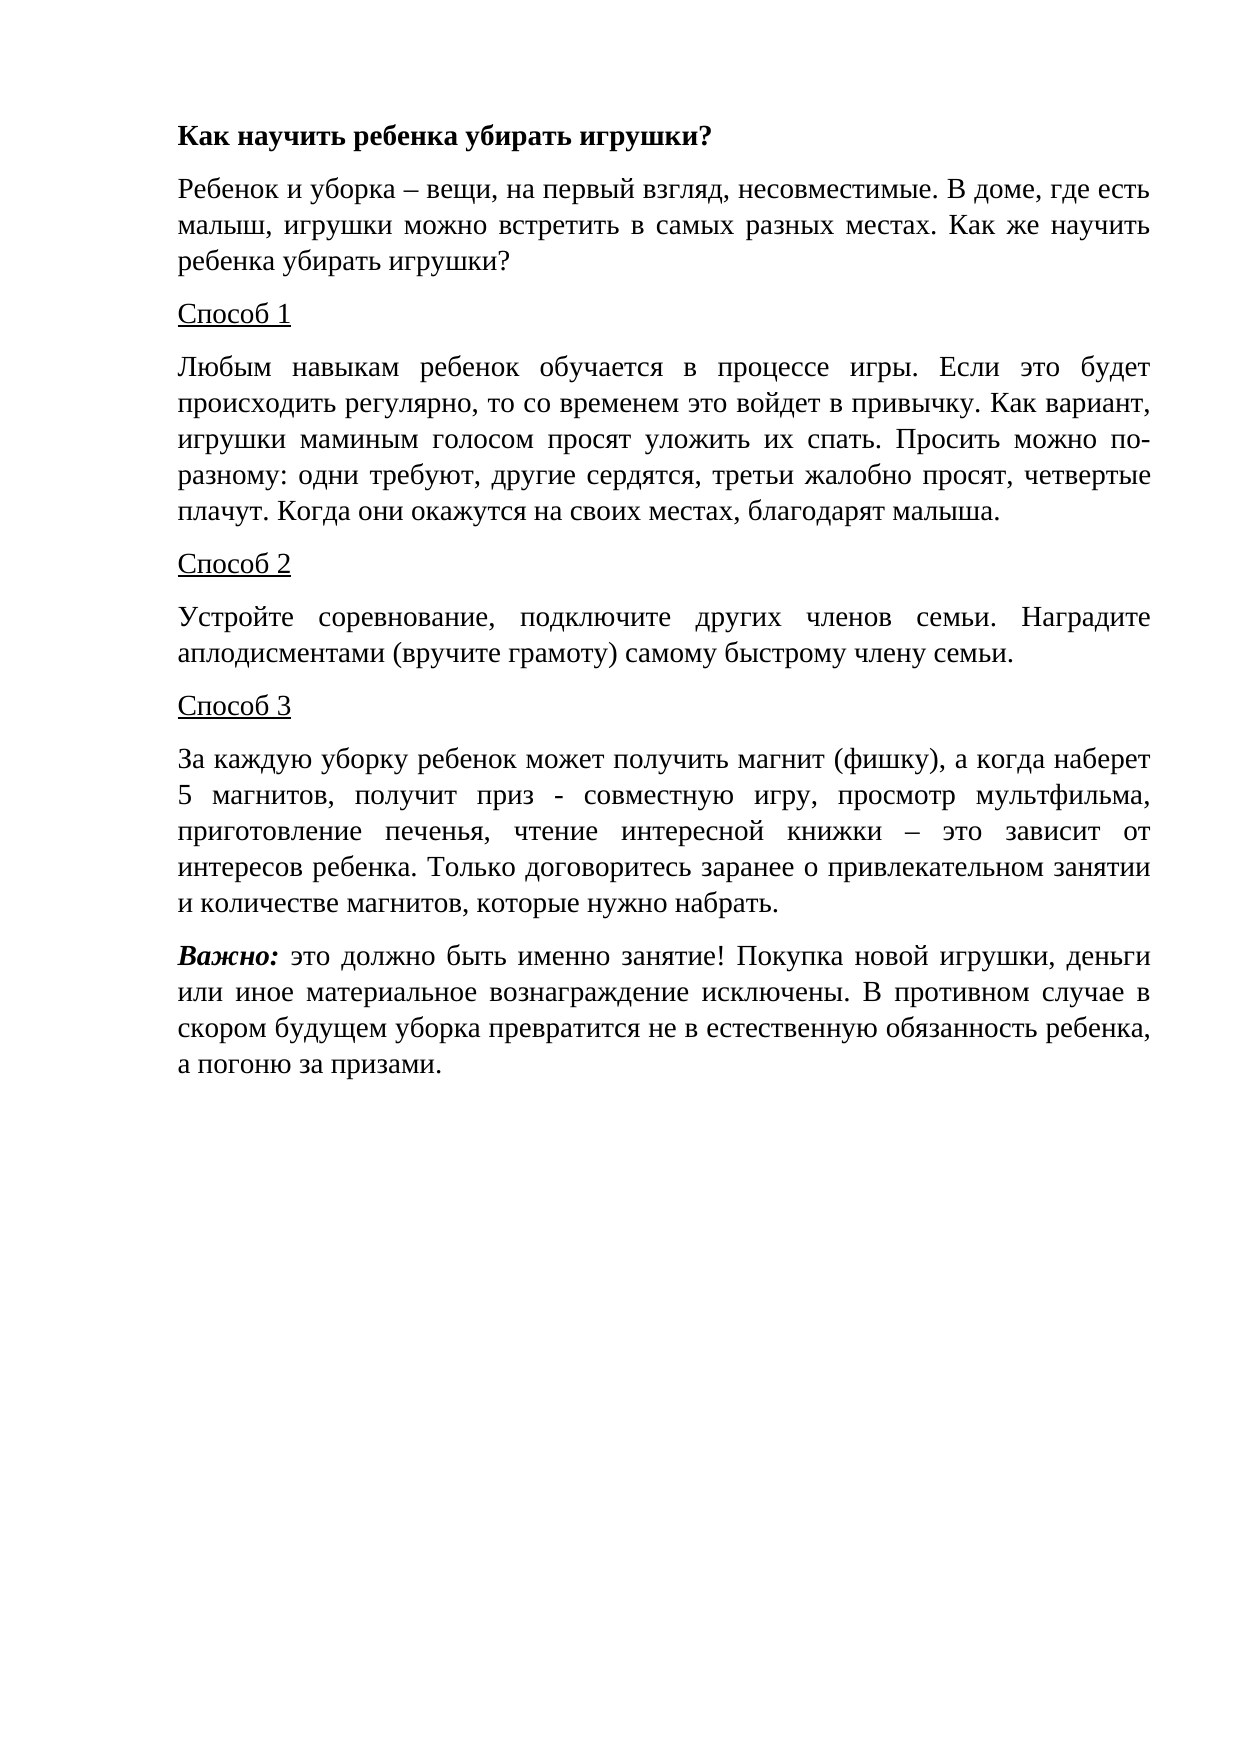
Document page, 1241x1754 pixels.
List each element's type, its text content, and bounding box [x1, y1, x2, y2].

text Ребенок и уборка – вещи, на первый взгляд, несовместимые. В доме, где есть малыш, игрушки можно встретить в самых разных местах. Как же научить ребенка убирать игрушки? [177, 171, 1152, 277]
text Любым навыкам ребенок обучается в процессе игры. Если это будет происходить регулярно, то со временем это войдет в привычку. Как вариант, игрушки маминым голосом просят уложить их спать. Просить можно по-разному: одни требуют, другие сердятся, третьи жалобно просят, четвертые плачут. Когда они окажутся на своих местах, благодарят малыша. [177, 349, 1152, 527]
text Как научить ребенка убирать игрушки? [177, 118, 1152, 152]
text Важно: это должно быть именно занятие! Покупка новой игрушки, деньги или иное материальное вознаграждение исключены. В противном случае в скором будущем уборка превратится не в естественную обязанность ребенка, а погоню за призами. [177, 938, 1152, 1080]
text Способ 3 [177, 688, 1152, 722]
text Способ 2 [177, 546, 1152, 580]
text Устройте соревнование, подключите других членов семьи. Наградите аплодисментами (вручите грамоту) самому быстрому члену семьи. [177, 599, 1152, 669]
text За каждую уборку ребенок может получить магнит (фишку), а когда наберет 5 магнитов, получит приз - совместную игру, просмотр мультфильма, приготовление печенья, чтение интересной книжки – это зависит от интересов ребенка. Только договоритесь заранее о привлекательном занятии и количестве магнитов, которые нужно набрать. [177, 741, 1152, 919]
text Способ 1 [177, 296, 1152, 329]
